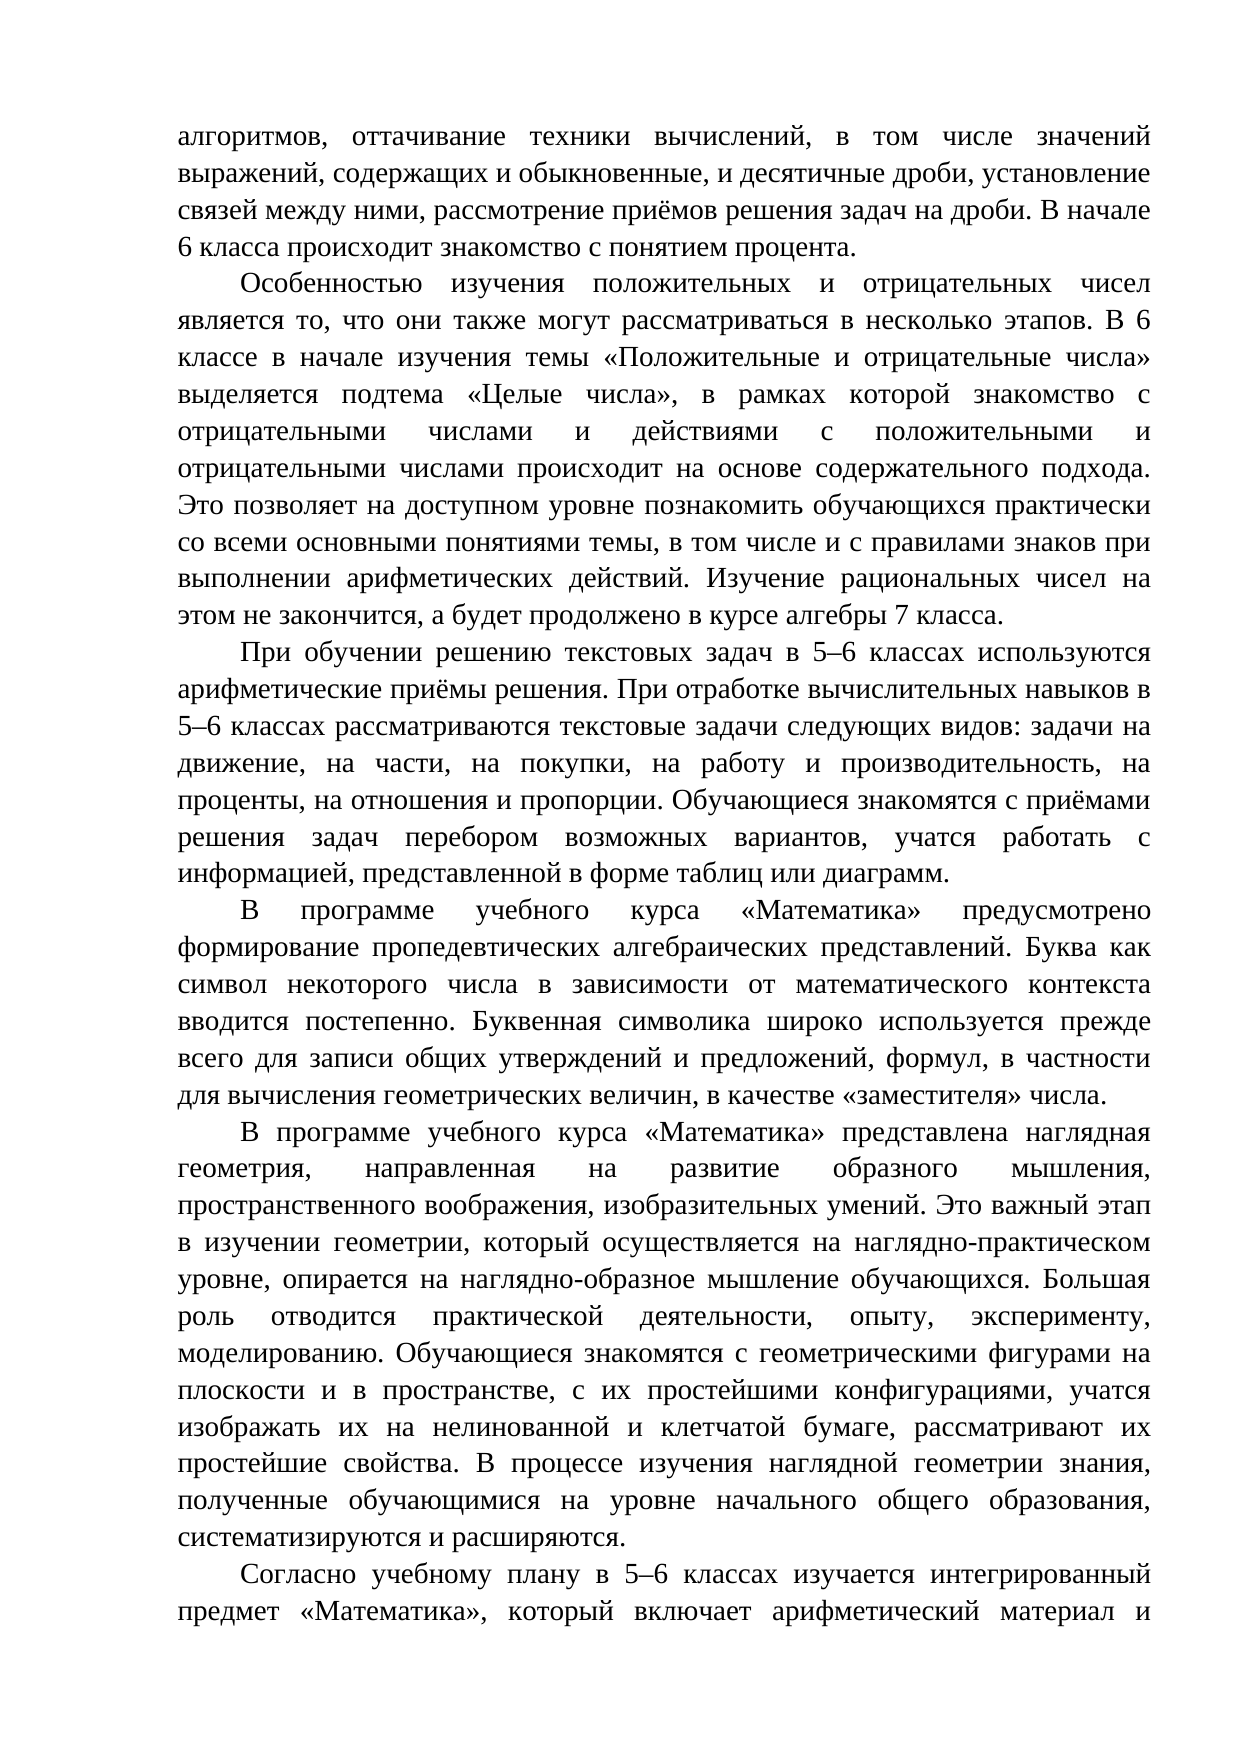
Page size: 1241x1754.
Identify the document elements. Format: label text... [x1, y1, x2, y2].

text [177, 118, 1152, 262]
text В программе учебного курса «Математика» представлена наглядная геометрия, направленная на развитие образного мышления, пространственного воображения, изобразительных умений. Это важный этап в изучении геометрии, который осуществляется на наглядно-практическом уровне, опирается на наглядно-образное мышление обучающихся. Большая роль отводится практической деятельности, опыту, эксперименту, моделированию. Обучающиеся знакомятся с геометрическими фигурами на плоскости и в пространстве, с их простейшими конфигурациями, учатся изображать их на нелинованной и клетчатой бумаге, рассматривают их простейшие свойства. В процессе изучения наглядной геометрии знания, полученные обучающимися на уровне начального общего образования, систематизируются и расширяются. [177, 1114, 1152, 1553]
text При обучении решению текстовых задач в 5–6 классах используются арифметические приёмы решения. При отработке вычислительных навыков в 5–6 классах рассматриваются текстовые задачи следующих видов: задачи на движение, на части, на покупки, на работу и производительность, на проценты, на отношения и пропорции. Обучающиеся знакомятся с приёмами решения задач перебором возможных вариантов, учатся работать с информацией, представленной в форме таблиц или диаграмм. [177, 634, 1152, 889]
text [177, 1556, 1152, 1627]
text Особенностью изучения положительных и отрицательных чисел является то, что они также могут рассматриваться в несколько этапов. В 6 классе в начале изучения темы «Положительные и отрицательные числа» выделяется подтема «Целые числа», в рамках которой знакомство с отрицательными числами и действиями с положительными и отрицательными числами происходит на основе содержательного подхода. Это позволяет на доступном уровне познакомить обучающихся практически со всеми основными понятиями темы, в том числе и с правилами знаков при выполнении арифметических действий. Изучение рациональных чисел на этом не закончится, а будет продолжено в курсе алгебры 7 класса. [177, 266, 1152, 631]
text В программе учебного курса «Математика» предусмотрено формирование пропедевтических алгебраических представлений. Буква как символ некоторого числа в зависимости от математического контекста вводится постепенно. Буквенная символика широко используется прежде всего для записи общих утверждений и предложений, формул, в частности для вычисления геометрических величин, в качестве «заместителя» числа. [177, 892, 1152, 1110]
